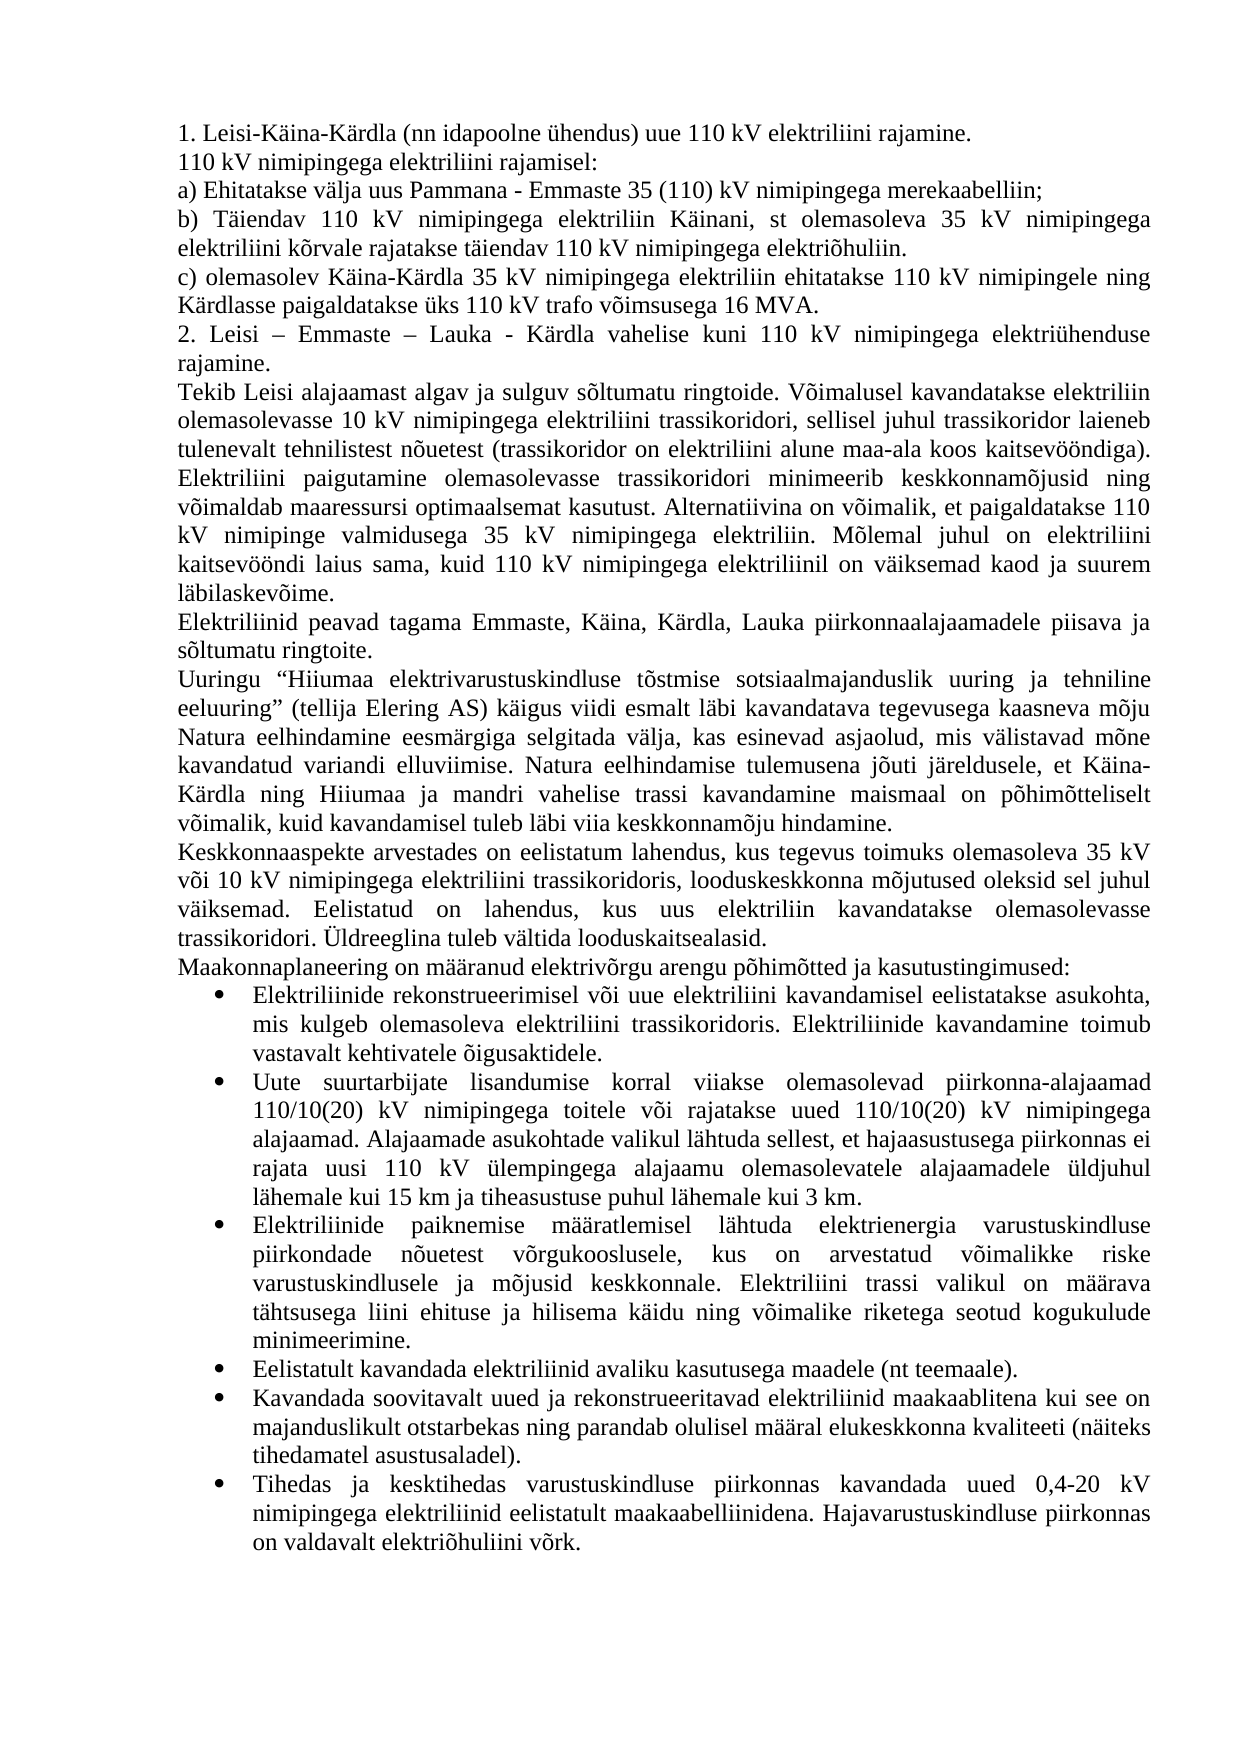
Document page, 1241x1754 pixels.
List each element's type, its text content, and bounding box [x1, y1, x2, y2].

text c) olemasolev Käina-Kärdla 35 kV nimipingega elektriliin ehitatakse 110 kV nimipingele ning Kärdlasse paigaldatakse üks 110 kV trafo võimsusega 16 MVA. [177, 262, 1152, 319]
list Elektriliinide rekonstrueerimisel või uue elektriliini kavandamisel eelistatakse asukohta, mis kulgeb olemasoleva elektriliini trassikoridoris. Elektriliinide kavandamine toimub vastavalt kehtivatele õigusaktidele. [215, 981, 1152, 1067]
text Maakonnaplaneering on määranud elektrivõrgu arengu põhimõtted ja kasutustingimused: [177, 952, 1152, 981]
text 2. Leisi – Emmaste – Lauka - Kärdla vahelise kuni 110 kV nimipingega elektriühenduse rajamine. [177, 319, 1152, 377]
text a) Ehitatakse välja uus Pammana - Emmaste 35 (110) kV nimipingega merekaabelliin; [177, 176, 1152, 204]
text Elektriliinid peavad tagama Emmaste, Käina, Kärdla, Lauka piirkonnaalajaamadele piisava ja sõltumatu ringtoite. [177, 607, 1152, 664]
text 110 kV nimipingega elektriliini rajamisel: [177, 147, 1152, 176]
text 1. Leisi-Käina-Kärdla (nn idapoolne ühendus) uue 110 kV elektriliini rajamine. [177, 118, 1152, 147]
text Tekib Leisi alajaamast algav ja sulguv sõltumatu ringtoide. Võimalusel kavandatakse elektriliin olemasolevasse 10 kV nimipingega elektriliini trassikoridori, sellisel juhul trassikoridor laieneb tulenevalt tehnilistest nõuetest (trassikoridor on elektriliini alune maa-ala koos kaitsevööndiga). Elektriliini paigutamine olemasolevasse trassikoridori minimeerib keskkonnamõjusid ning võimaldab maaressursi optimaalsemat kasutust. Alternatiivina on võimalik, et paigaldatakse 110 kV nimipinge valmidusega 35 kV nimipingega elektriliin. Mõlemal juhul on elektriliini kaitsevööndi laius sama, kuid 110 kV nimipingega elektriliinil on väiksemad kaod ja suurem läbilaskevõime. [177, 377, 1152, 607]
text Keskkonnaaspekte arvestades on eelistatum lahendus, kus tegevus toimuks olemasoleva 35 kV või 10 kV nimipingega elektriliini trassikoridoris, looduskeskkonna mõjutused oleksid sel juhul väiksemad. Eelistatud on lahendus, kus uus elektriliin kavandatakse olemasolevasse trassikoridori. Üldreeglina tuleb vältida looduskaitsealasid. [177, 837, 1152, 952]
list Tihedas ja kesktihedas varustuskindluse piirkonnas kavandada uued 0,4-20 kV nimipingega elektriliinid eelistatult maakaabelliinidena. Hajavarustuskindluse piirkonnas on valdavalt elektriõhuliini võrk. [215, 1469, 1152, 1556]
list Kavandada soovitavalt uued ja rekonstrueeritavad elektriliinid maakaablitena kui see on majanduslikult otstarbekas ning parandab olulisel määral elukeskkonna kvaliteeti (näiteks tihedamatel asustusaladel). [215, 1383, 1152, 1469]
text Uuringu “Hiiumaa elektrivarustuskindluse tõstmise sotsiaalmajanduslik uuring ja tehniline eeluuring” (tellija Elering AS) käigus viidi esmalt läbi kavandatava tegevusega kaasneva mõju Natura eelhindamine eesmärgiga selgitada välja, kas esinevad asjaolud, mis välistavad mõne kavandatud variandi elluviimise. Natura eelhindamise tulemusena jõuti järeldusele, et Käina-Kärdla ning Hiiumaa ja mandri vahelise trassi kavandamine maismaal on põhimõtteliselt võimalik, kuid kavandamisel tuleb läbi viia keskkonnamõju hindamine. [177, 664, 1152, 837]
list Uute suurtarbijate lisandumise korral viiakse olemasolevad piirkonna-alajaamad 110/10(20) kV nimipingega toitele või rajatakse uued 110/10(20) kV nimipingega alajaamad. Alajaamade asukohtade valikul lähtuda sellest, et hajaasustusega piirkonnas ei rajata uusi 110 kV ülempingega alajaamu olemasolevatele alajaamadele üldjuhul lähemale kui 15 km ja tiheasustuse puhul lähemale kui 3 km. [215, 1067, 1152, 1211]
list Elektriliinide paiknemise määratlemisel lähtuda elektrienergia varustuskindluse piirkondade nõuetest võrgukooslusele, kus on arvestatud võimalikke riske varustuskindlusele ja mõjusid keskkonnale. Elektriliini trassi valikul on määrava tähtsusega liini ehituse ja hilisema käidu ning võimalike riketega seotud kogukulude minimeerimine. [215, 1211, 1152, 1354]
list Eelistatult kavandada elektriliinid avaliku kasutusega maadele (nt teemaale). [215, 1354, 1152, 1383]
text b) Täiendav 110 kV nimipingega elektriliin Käinani, st olemasoleva 35 kV nimipingega elektriliini kõrvale rajatakse täiendav 110 kV nimipingega elektriõhuliin. [177, 204, 1152, 262]
